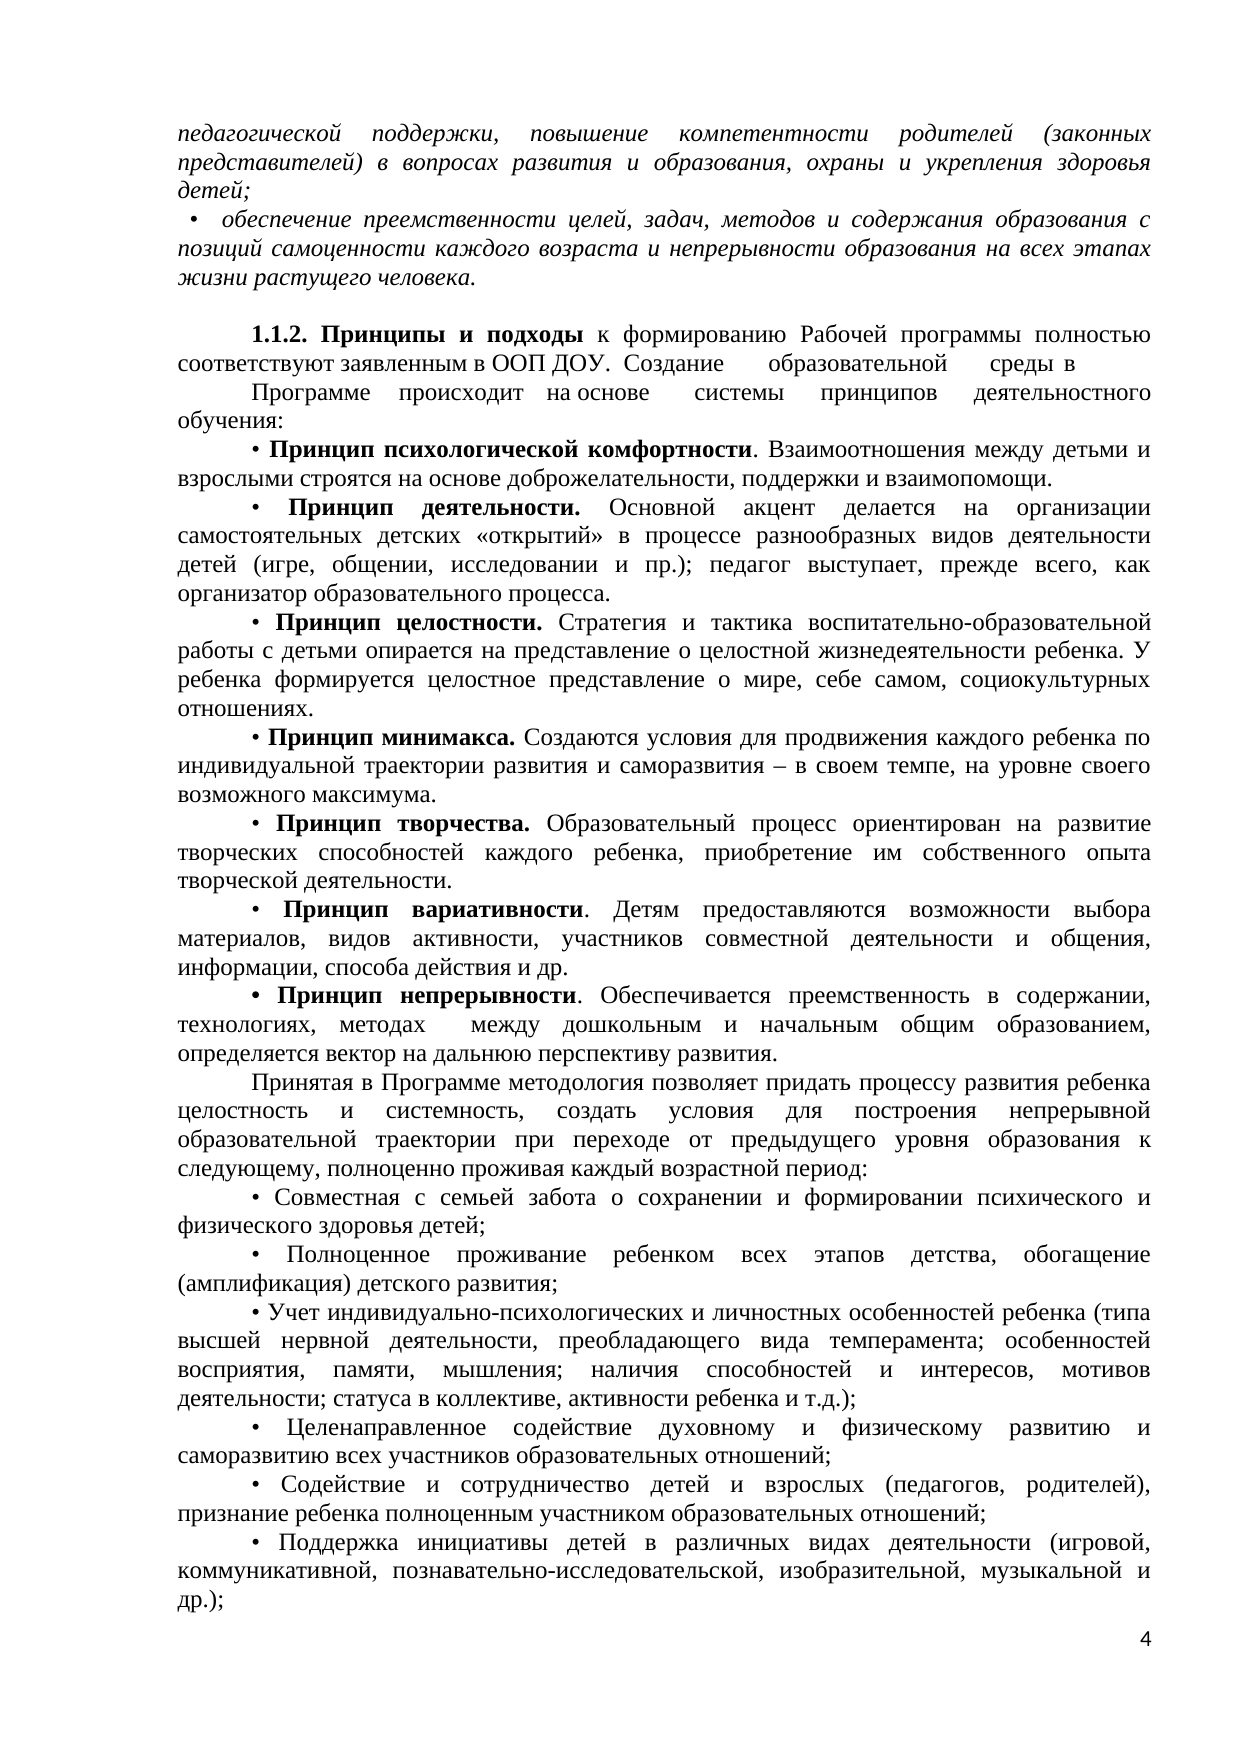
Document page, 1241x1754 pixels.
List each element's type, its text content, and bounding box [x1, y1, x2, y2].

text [177, 118, 1152, 204]
text Принятая в Программе методология позволяет придать процессу развития ребенка целостность и системность, создать условия для построения непрерывной образовательной траектории при переходе от предыдущего уровня образования к следующему, полноценно проживая каждый возрастной период: [177, 1067, 1152, 1182]
text • Целенаправленное содействие духовному и физическому развитию и саморазвитию всех участников образовательных отношений; [177, 1412, 1152, 1469]
text • Учет индивидуально-психологических и личностных особенностей ребенка (типа высшей нервной деятельности, преобладающего вида темперамента; особенностей восприятия, памяти, мышления; наличия способностей и интересов, мотивов деятельности; статуса в коллективе, активности ребенка и т.д.); [177, 1297, 1152, 1412]
text • Принцип деятельности. Основной акцент делается на организации самостоятельных детских «открытий» в процессе разнообразных видов деятельности детей (игре, общении, исследовании и пр.); педагог выступает, прежде всего, как организатор образовательного процесса. [177, 492, 1152, 607]
text • Совместная с семьей забота о сохранении и формировании психического и физического здоровья детей; [177, 1182, 1152, 1239]
text • Принцип психологической комфортности. Взаимоотношения между детьми и взрослыми строятся на основе доброжелательности, поддержки и взаимопомощи. [177, 434, 1152, 492]
text • Принцип творчества. Образовательный процесс ориентирован на развитие творческих способностей каждого ребенка, приобретение им собственного опыта творческой деятельности. [177, 808, 1152, 894]
text • Принцип минимакса. Создаются условия для продвижения каждого ребенка по индивидуальной траектории развития и саморазвития – в своем темпе, на уровне своего возможного максимума. [177, 722, 1152, 808]
text • обеспечение преемственности целей, задач, методов и содержания образования с позиций самоценности каждого возраста и непрерывности образования на всех этапах жизни растущего человека. [177, 204, 1152, 291]
text 1.1.2. Принципы и подходы к формированию Рабочей программы полностью соответствуют заявленным в ООП ДОУ. Создание образовательной среды в Программе происходит на основе системы принципов деятельностного обучения: [177, 319, 1152, 434]
text • Содействие и сотрудничество детей и взрослых (педагогов, родителей), признание ребенка полноценным участником образовательных отношений; [177, 1469, 1152, 1527]
text • Поддержка инициативы детей в различных видах деятельности (игровой, коммуникативной, познавательно-исследовательской, изобразительной, музыкальной и др.); [177, 1527, 1152, 1613]
text • Принцип непрерывности. Обеспечивается преемственность в содержании, технологиях, методах между дошкольным и начальным общим образованием, определяется вектор на дальнюю перспективу развития. [177, 981, 1152, 1067]
text • Принцип вариативности. Детям предоставляются возможности выбора материалов, видов активности, участников совместной деятельности и общения, информации, способа действия и др. [177, 894, 1152, 981]
text • Полноценное проживание ребенком всех этапов детства, обогащение (амплификация) детского развития; [177, 1239, 1152, 1297]
text • Принцип целостности. Стратегия и тактика воспитательно-образовательной работы с детьми опирается на представление о целостной жизнедеятельности ребенка. У ребенка формируется целостное представление о мире, себе самом, социокультурных отношениях. [177, 607, 1152, 722]
